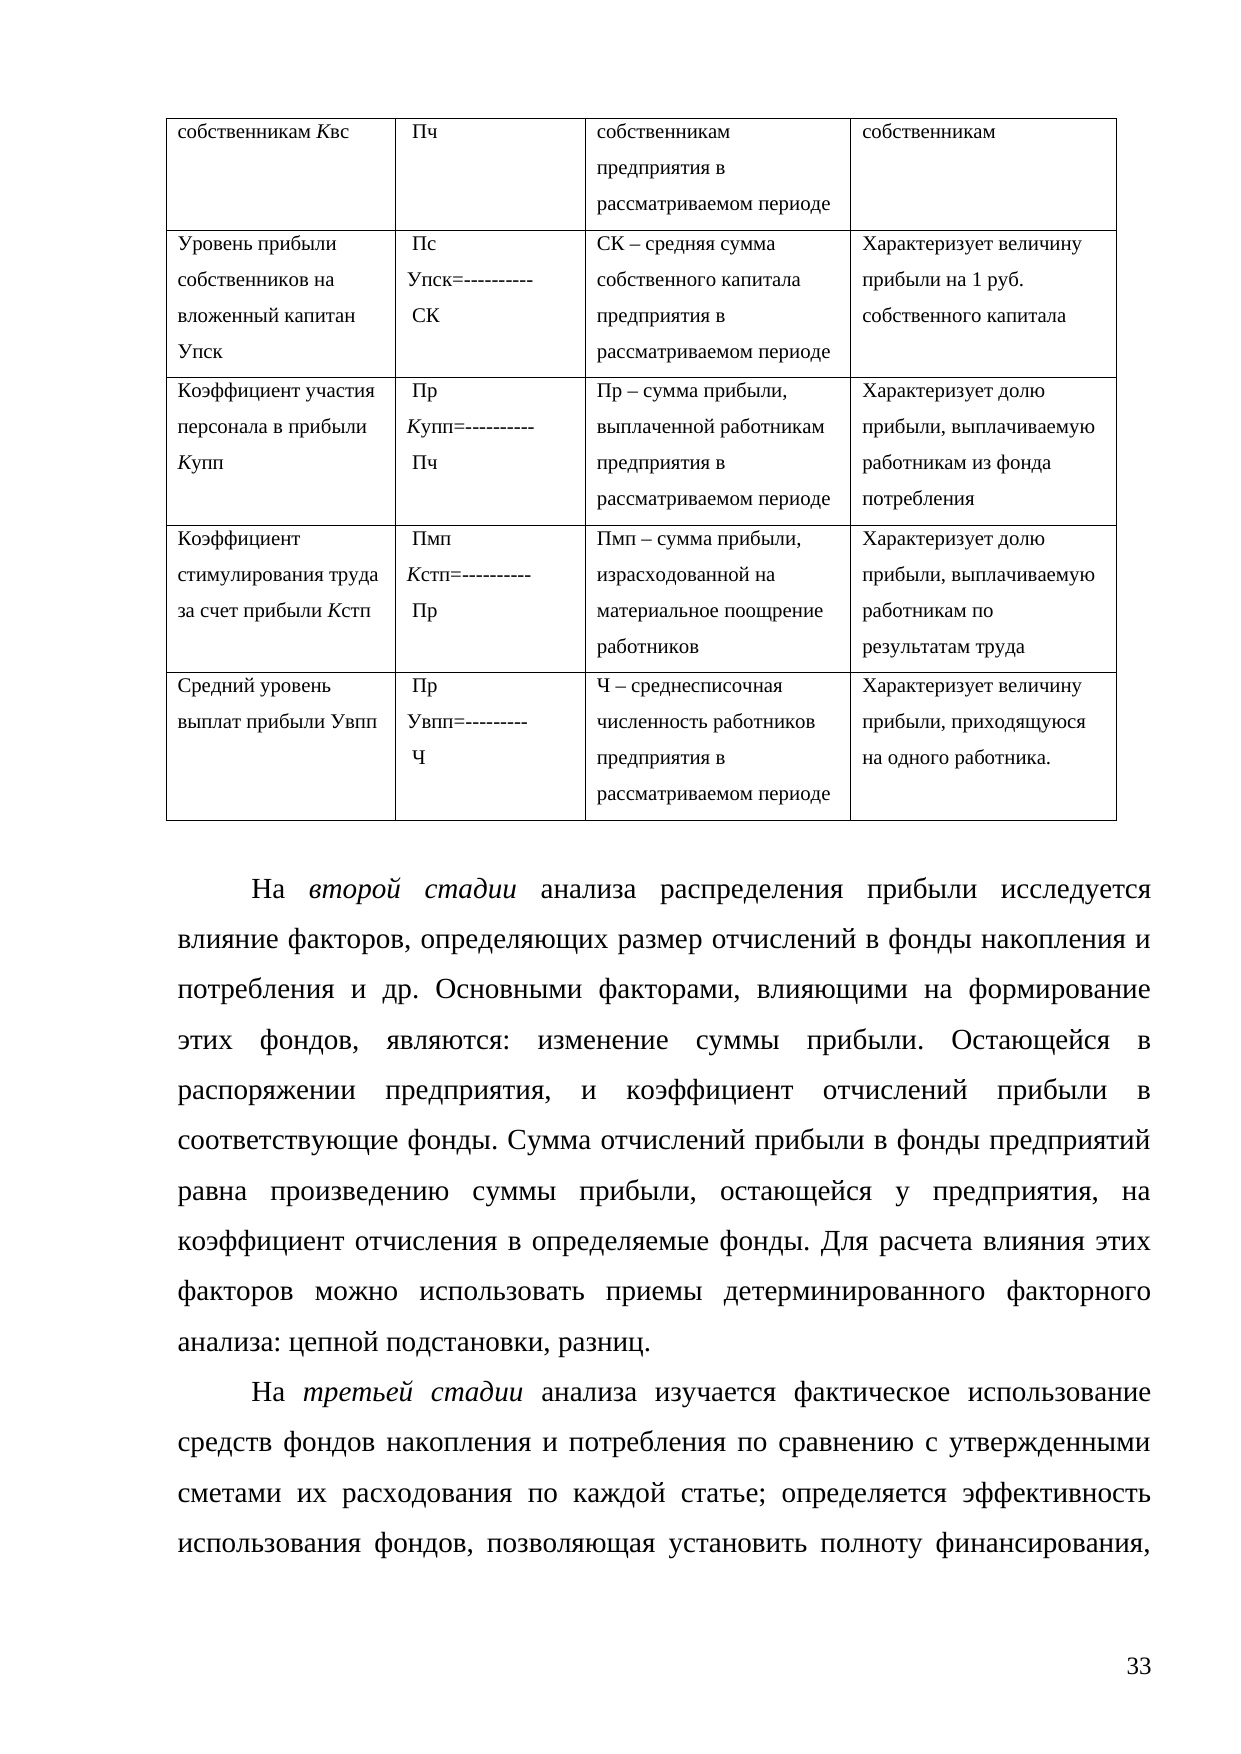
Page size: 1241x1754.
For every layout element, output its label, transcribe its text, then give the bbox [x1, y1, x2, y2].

table_cell Характеризует величину прибыли на 1 руб. собственного капитала [851, 231, 1116, 377]
table_cell Пр Увпп=--------- Ч [396, 673, 585, 819]
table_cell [167, 119, 395, 229]
table_cell Коэффициент стимулирования труда за счет прибыли Кстп [167, 526, 395, 672]
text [177, 1374, 1152, 1558]
table_cell Пмп – сумма прибыли, израсходованной на материальное поощрение работников [586, 526, 850, 672]
table_cell Ч – среднесписочная численность работников предприятия в рассматриваемом периоде [586, 673, 850, 819]
table_cell СК – средняя сумма собственного капитала предприятия в рассматриваемом периоде [586, 231, 850, 377]
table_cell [396, 119, 585, 229]
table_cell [851, 119, 1116, 229]
table_cell Уровень прибыли собственников на вложенный капитан Упск [167, 231, 395, 377]
table_cell Пр – сумма прибыли, выплаченной работникам предприятия в рассматриваемом периоде [586, 378, 850, 524]
table_cell Коэффициент участия персонала в прибыли Купп [167, 378, 395, 524]
text На второй стадии анализа распределения прибыли исследуется влияние факторов, определяющих размер отчислений в фонды накопления и потребления и др. Основными факторами, влияющими на формирование этих фондов, являются: изменение суммы прибыли. Остающейся в распоряжении предприятия, и коэффициент отчислений прибыли в соответствующие фонды. Сумма отчислений прибыли в фонды предприятий равна произведению суммы прибыли, остающейся у предприятия, на коэффициент отчисления в определяемые фонды. Для расчета влияния этих факторов можно использовать приемы детерминированного факторного анализа: цепной подстановки, разниц. [177, 871, 1152, 1357]
table_cell Характеризует долю прибыли, выплачиваемую работникам из фонда потребления [851, 378, 1116, 524]
table_cell Пр Купп=---------- Пч [396, 378, 585, 524]
table_cell Характеризует величину прибыли, приходящуюся на одного работника. [851, 673, 1116, 819]
table_cell Средний уровень выплат прибыли Увпп [167, 673, 395, 819]
table_cell Пмп Кстп=---------- Пр [396, 526, 585, 672]
table_cell Характеризует долю прибыли, выплачиваемую работникам по результатам труда [851, 526, 1116, 672]
table_cell Пс Упск=---------- СК [396, 231, 585, 377]
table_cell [586, 119, 850, 229]
